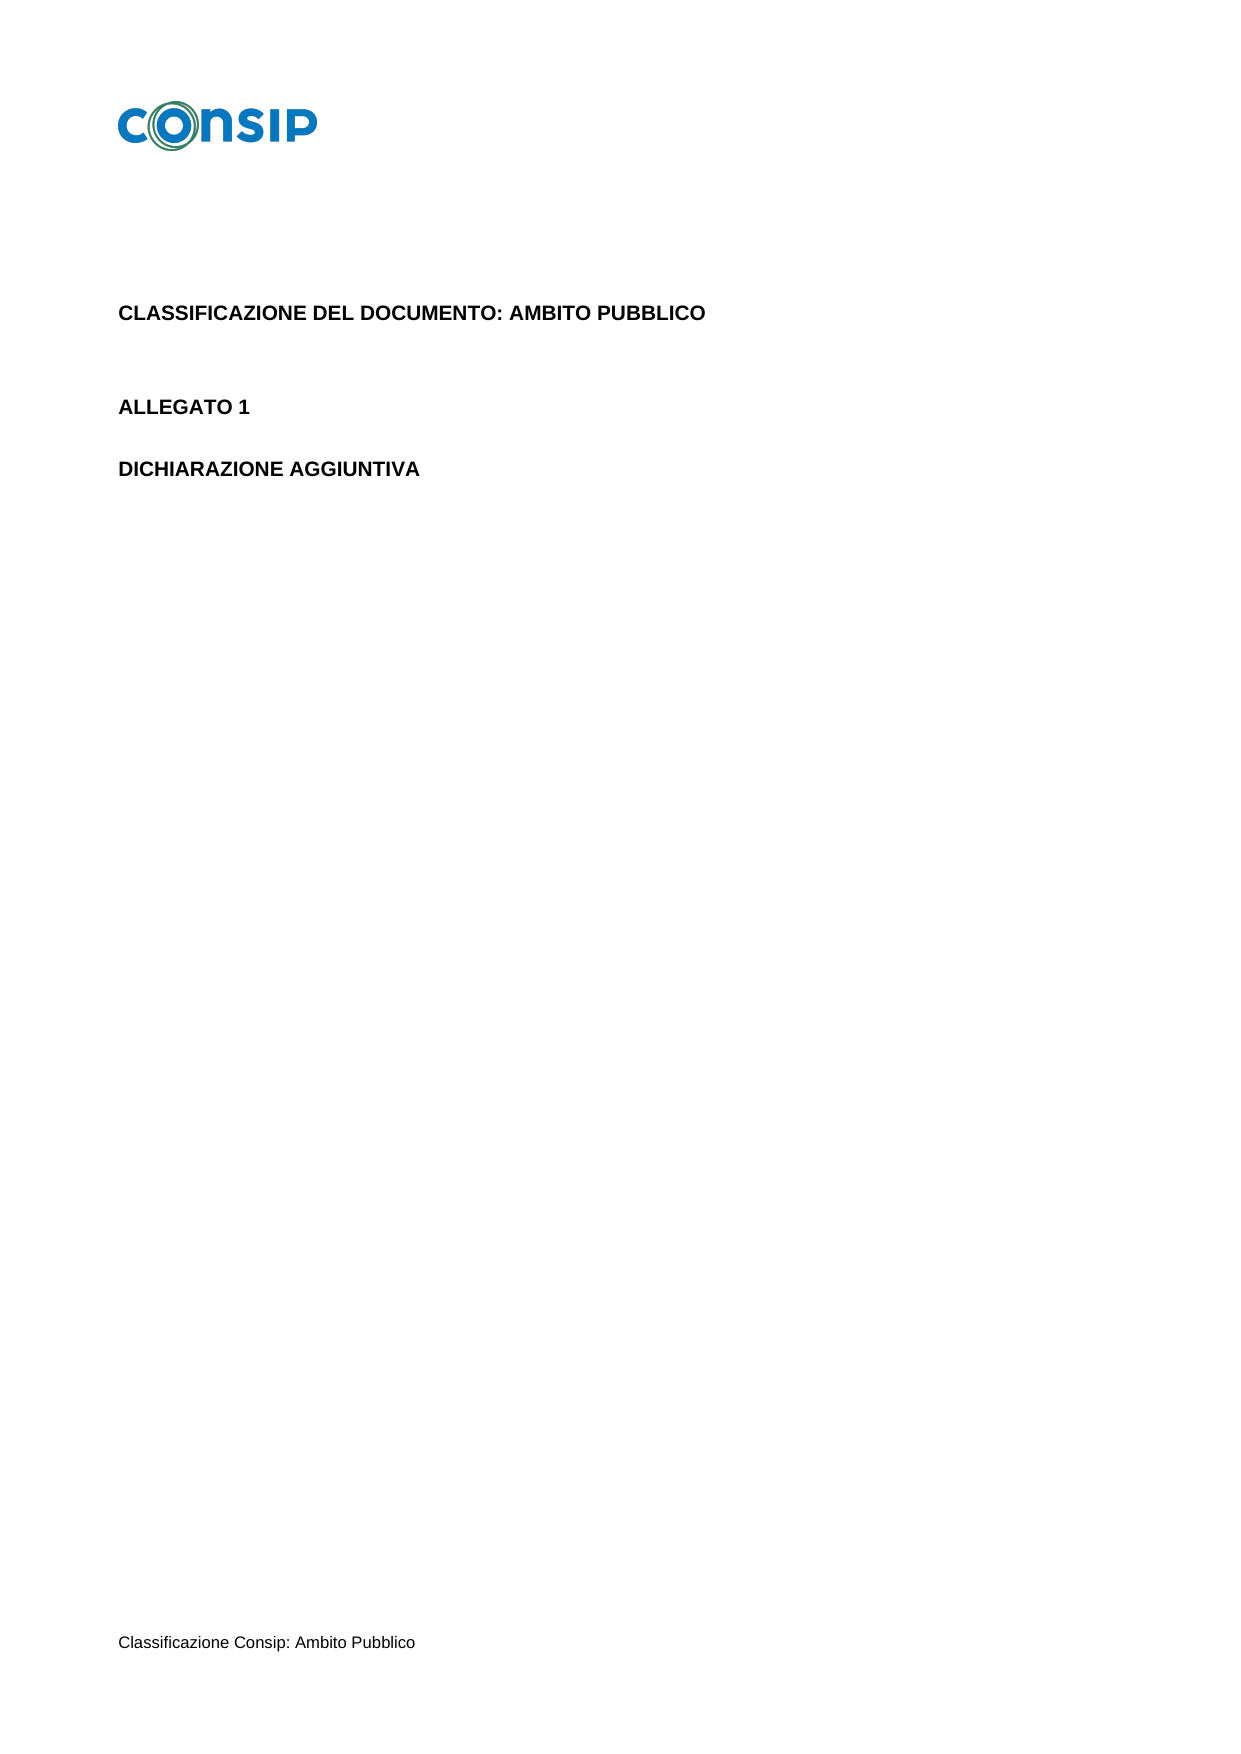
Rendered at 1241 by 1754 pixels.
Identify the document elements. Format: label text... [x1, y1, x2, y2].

text ALLEGATO 1 [118, 389, 1122, 420]
picture [118, 101, 317, 151]
text CLASSIFICAZIONE DEL DOCUMENTO: AMBITO PUBBLICO [118, 295, 1122, 327]
text DICHIARAZIONE AGGIUNTIVA [118, 452, 1122, 483]
